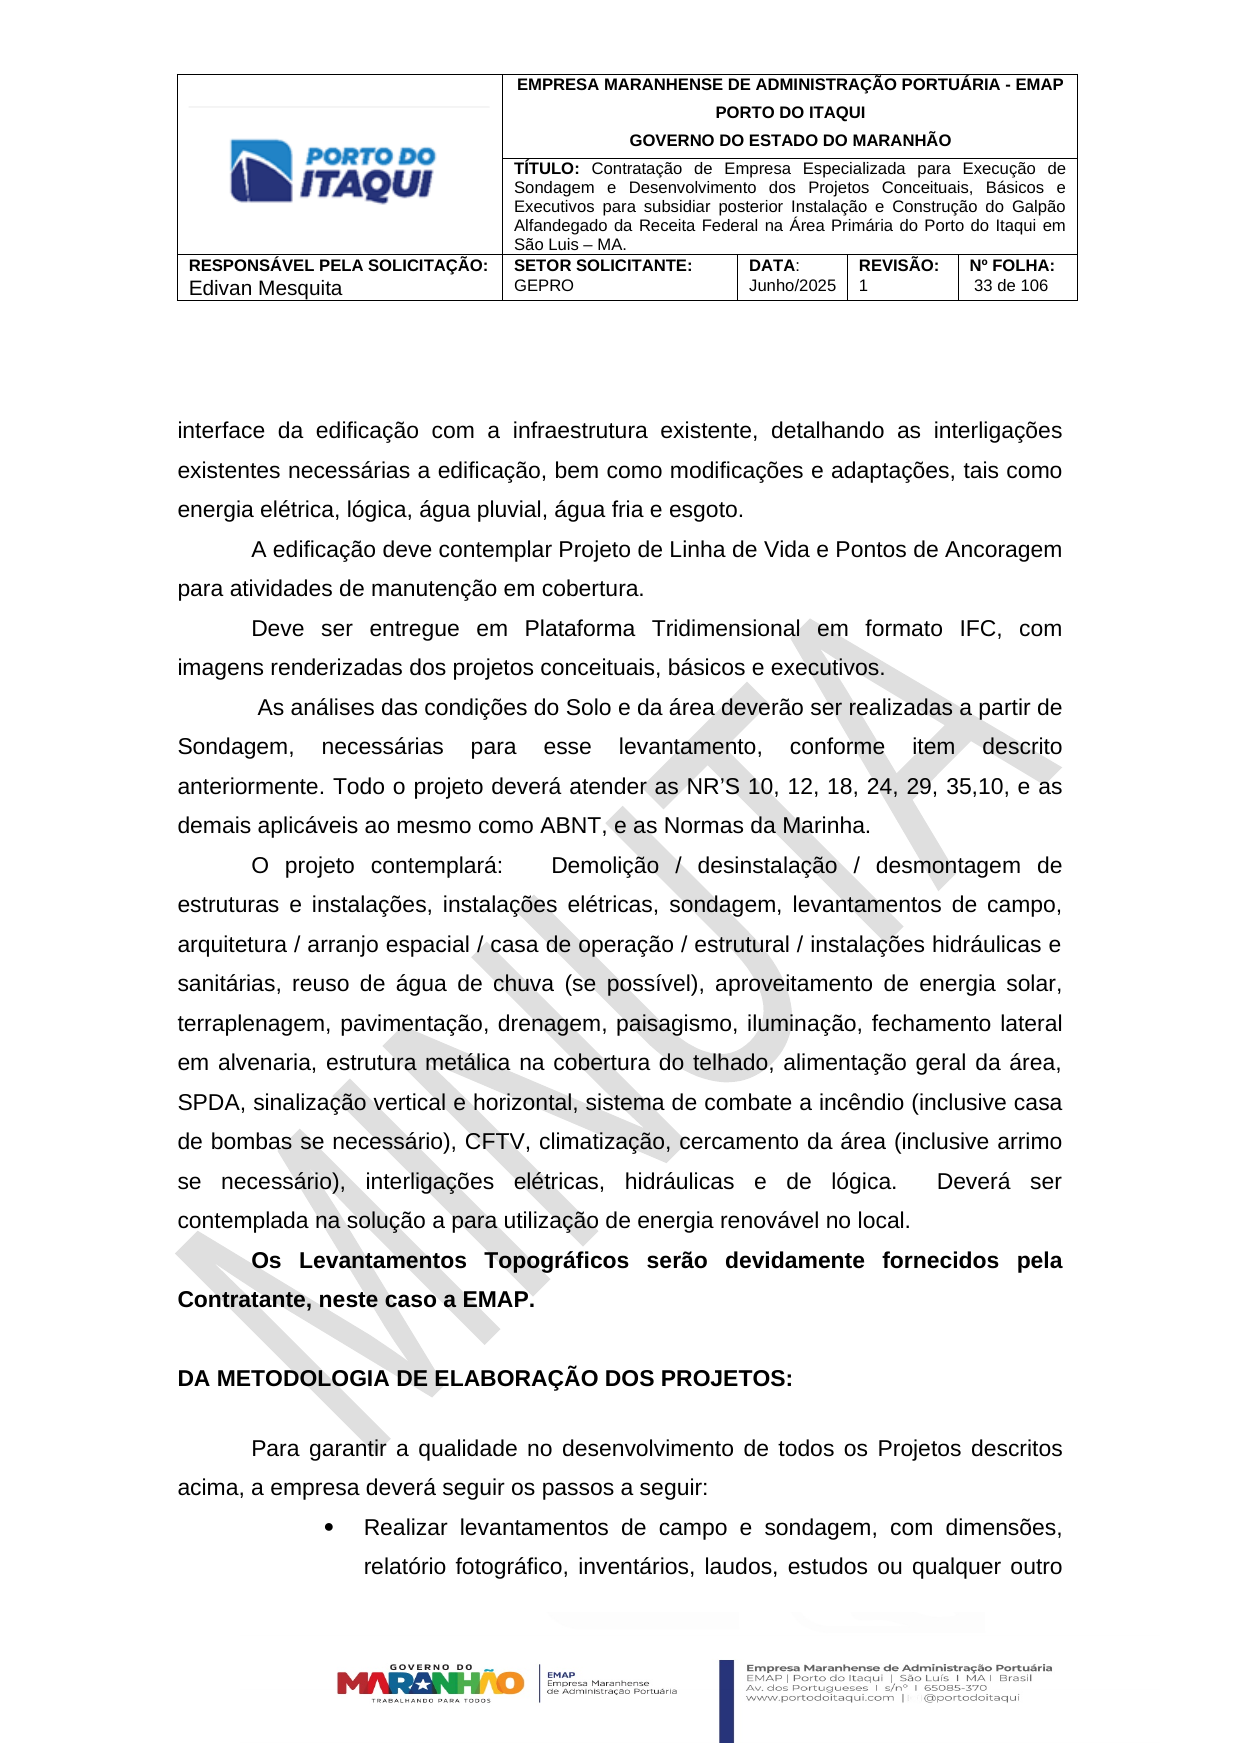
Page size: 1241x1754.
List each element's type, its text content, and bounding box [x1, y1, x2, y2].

text As análises das condições do Solo e da área deverão ser realizadas a partir de Sondagem, necessárias para esse levantamento, conforme item descrito anteriormente. Todo o projeto deverá atender as NR’S 10, 12, 18, 24, 29, 35,10, e as demais aplicáveis ao mesmo como ABNT, e as Normas da Marinha. [177, 694, 1063, 839]
text Para garantir a qualidade no desenvolvimento de todos os Projetos descritos acima, a empresa deverá seguir os passos a seguir: [177, 1435, 1063, 1501]
text Deve ser entregue em Plataforma Tridimensional em formato IFC, com imagens renderizadas dos projetos conceituais, básicos e executivos. [177, 615, 1063, 681]
picture [240, 1612, 1160, 1743]
text O projeto contemplará: Demolição / desinstalação / desmontagem de estruturas e instalações, instalações elétricas, sondagem, levantamentos de campo, arquitetura / arranjo espacial / casa de operação / estrutural / instalações hidráulicas e sanitárias, reuso de água de chuva (se possível), aproveitamento de energia solar, terraplenagem, pavimentação, drenagem, paisagismo, iluminação, fechamento lateral em alvenaria, estrutura metálica na cobertura do telhado, alimentação geral da área, SPDA, sinalização vertical e horizontal, sistema de combate a incêndio (inclusive casa de bombas se necessário), CFTV, climatização, cercamento da área (inclusive arrimo se necessário), interligações elétricas, hidráulicas e de lógica. Deverá ser contemplada na solução a para utilização de energia renovável no local. [177, 852, 1063, 1233]
text Os Levantamentos Topográficos serão devidamente fornecidos pela Contratante, neste caso a EMAP. [177, 1247, 1063, 1312]
text DA METODOLOGIA DE ELABORAÇÃO DOS PROJETOS: [177, 1365, 1063, 1391]
picture [188, 101, 490, 236]
text A edificação deve contemplar Projeto de Linha de Vida e Pontos de Ancoragem para atividades de manutenção em cobertura. [177, 536, 1063, 602]
